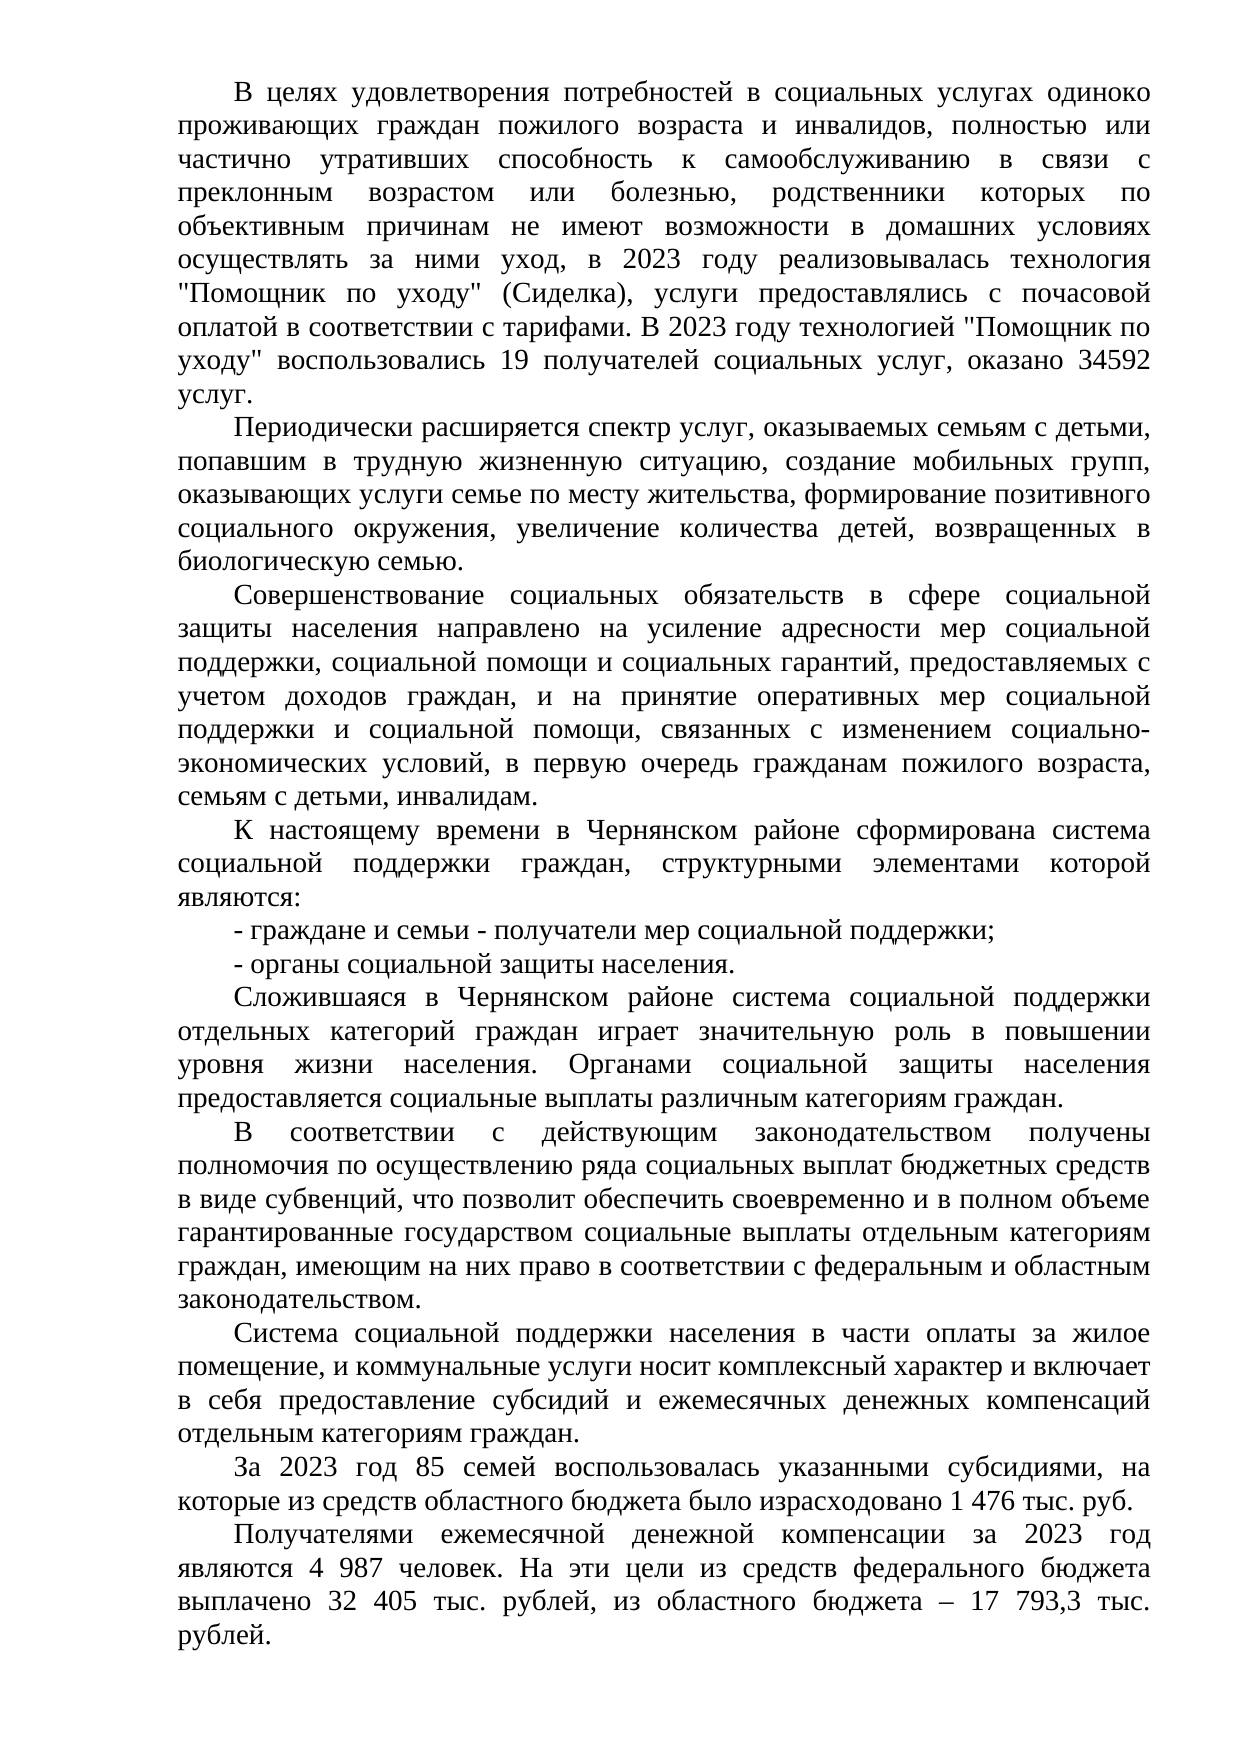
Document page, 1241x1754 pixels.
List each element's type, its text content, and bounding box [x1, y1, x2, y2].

text К настоящему времени в Чернянском районе сформирована система социальной поддержки граждан, структурными элементами которой являются: [177, 812, 1152, 912]
text В целях удовлетворения потребностей в социальных услугах одиноко проживающих граждан пожилого возраста и инвалидов, полностью или частично утративших способность к самообслуживанию в связи с преклонным возрастом или болезнью, родственники которых по объективным причинам не имеют возможности в домашних условиях осуществлять за ними уход, в 2023 году реализовывалась технология "Помощник по уходу" (Сиделка), услуги предоставлялись с почасовой оплатой в соответствии с тарифами. В 2023 году технологией "Помощник по уходу" воспользовались 19 получателей социальных услуг, оказано 34592 услуг. [177, 74, 1152, 409]
text - граждане и семьи - получатели мер социальной поддержки; [177, 912, 1152, 946]
text Сложившаяся в Чернянском районе система социальной поддержки отдельных категорий граждан играет значительную роль в повышении уровня жизни населения. Органами социальной защиты населения предоставляется социальные выплаты различным категориям граждан. [177, 979, 1152, 1114]
text Система социальной поддержки населения в части оплаты за жилое помещение, и коммунальные услуги носит комплексный характер и включает в себя предоставление субсидий и ежемесячных денежных компенсаций отдельным категориям граждан. [177, 1315, 1152, 1449]
text Периодически расширяется спектр услуг, оказываемых семьям с детьми, попавшим в трудную жизненную ситуацию, создание мобильных групп, оказывающих услуги семье по месту жительства, формирование позитивного социального окружения, увеличение количества детей, возвращенных в биологическую семью. [177, 409, 1152, 577]
text - органы социальной защиты населения. [177, 946, 1152, 979]
text Получателями ежемесячной денежной компенсации за 2023 год являются 4 987 человек. На эти цели из средств федерального бюджета выплачено 32 405 тыс. рублей, из областного бюджета – 17 793,3 тыс. рублей. [177, 1516, 1152, 1650]
text Совершенствование социальных обязательств в сфере социальной защиты населения направлено на усиление адресности мер социальной поддержки, социальной помощи и социальных гарантий, предоставляемых с учетом доходов граждан, и на принятие оперативных мер социальной поддержки и социальной помощи, связанных с изменением социально-экономических условий, в первую очередь гражданам пожилого возраста, семьям с детьми, инвалидам. [177, 577, 1152, 812]
text За 2023 год 85 семей воспользовалась указанными субсидиями, на которые из средств областного бюджета было израсходовано 1 476 тыс. руб. [177, 1449, 1152, 1516]
text В соответствии с действующим законодательством получены полномочия по осуществлению ряда социальных выплат бюджетных средств в виде субвенций, что позволит обеспечить своевременно и в полном объеме гарантированные государством социальные выплаты отдельным категориям граждан, имеющим на них право в соответствии с федеральным и областным законодательством. [177, 1114, 1152, 1315]
